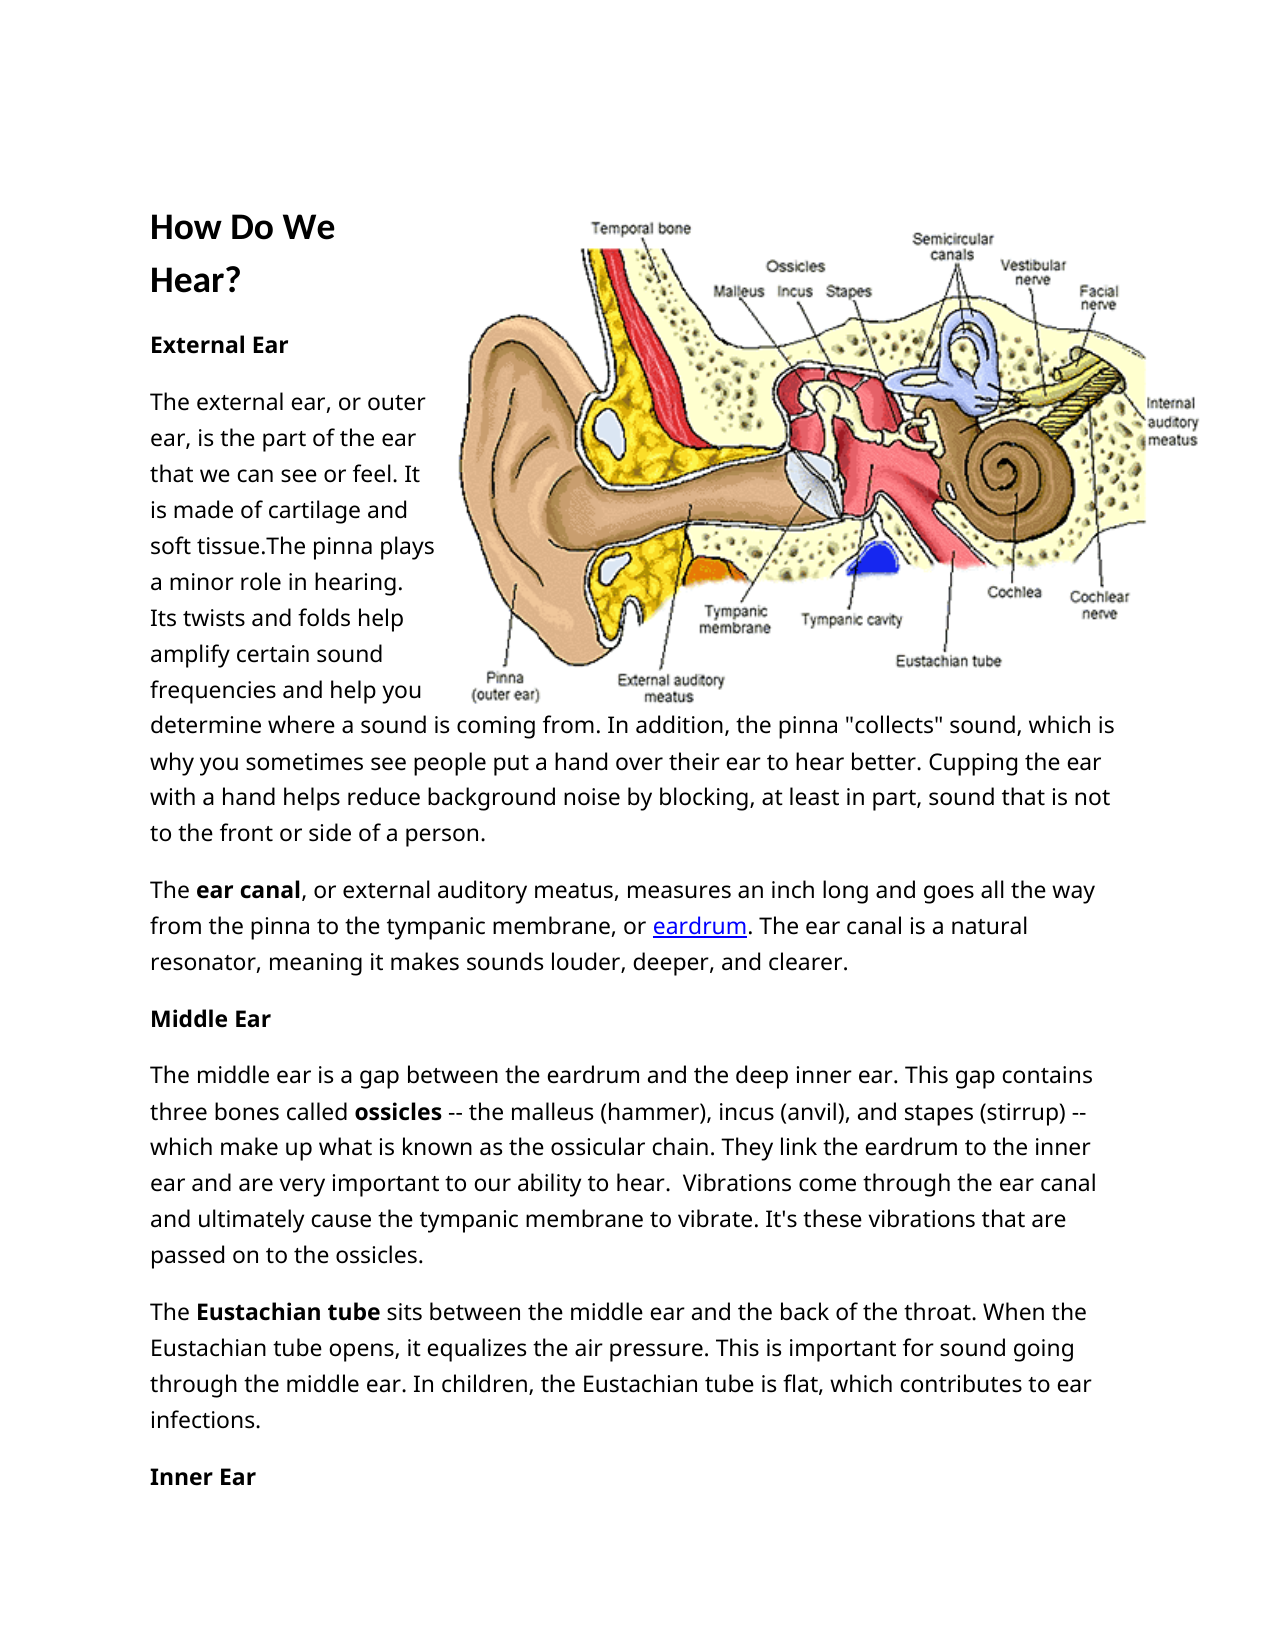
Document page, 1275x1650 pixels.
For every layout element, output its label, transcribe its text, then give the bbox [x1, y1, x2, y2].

text The ear canal, or external auditory meatus, measures an inch long and goes all the way from the pinna to the tympanic membrane, or eardrum. The ear canal is a natural resonator, meaning it makes sounds louder, deeper, and clearer. [150, 874, 1125, 977]
text The external ear, or outer ear, is the part of the ear that we can see or feel. It is made of cartilage and soft tissue.The pinna plays a minor role in hearing. Its twists and folds help amplify certain sound frequencies and help you determine where a sound is coming from. In addition, the pinna "collects" sound, which is why you sometimes see people put a hand over their ear to hear better. Cupping the ear with a hand helps reduce background noise by blocking, at least in part, sound that is not to the front or side of a person. [150, 386, 1125, 848]
picture [453, 216, 1204, 707]
text The Eustachian tube sits between the middle ear and the back of the throat. When the Eustachian tube opens, it equalizes the air pressure. This is important for sound going through the middle ear. In children, the Eustachian tube is flat, which contributes to ear infections. [150, 1296, 1125, 1435]
text The middle ear is a gap between the eardrum and the deep inner ear. This gap contains three bones called ossicles -- the malleus (hammer), incus (anvil), and stapes (stirrup) -- which make up what is known as the ossicular chain. They link the eardrum to the inner ear and are very important to our ability to hear. Vibrations come through the ear canal and ultimately cause the tympanic membrane to vibrate. It's these vibrations that are passed on to the ossicles. [150, 1059, 1125, 1270]
text Middle Ear [150, 1003, 1125, 1034]
text External Ear [150, 329, 453, 361]
text How Do We Hear? [150, 203, 1125, 302]
text Inner Ear [150, 1461, 1125, 1492]
